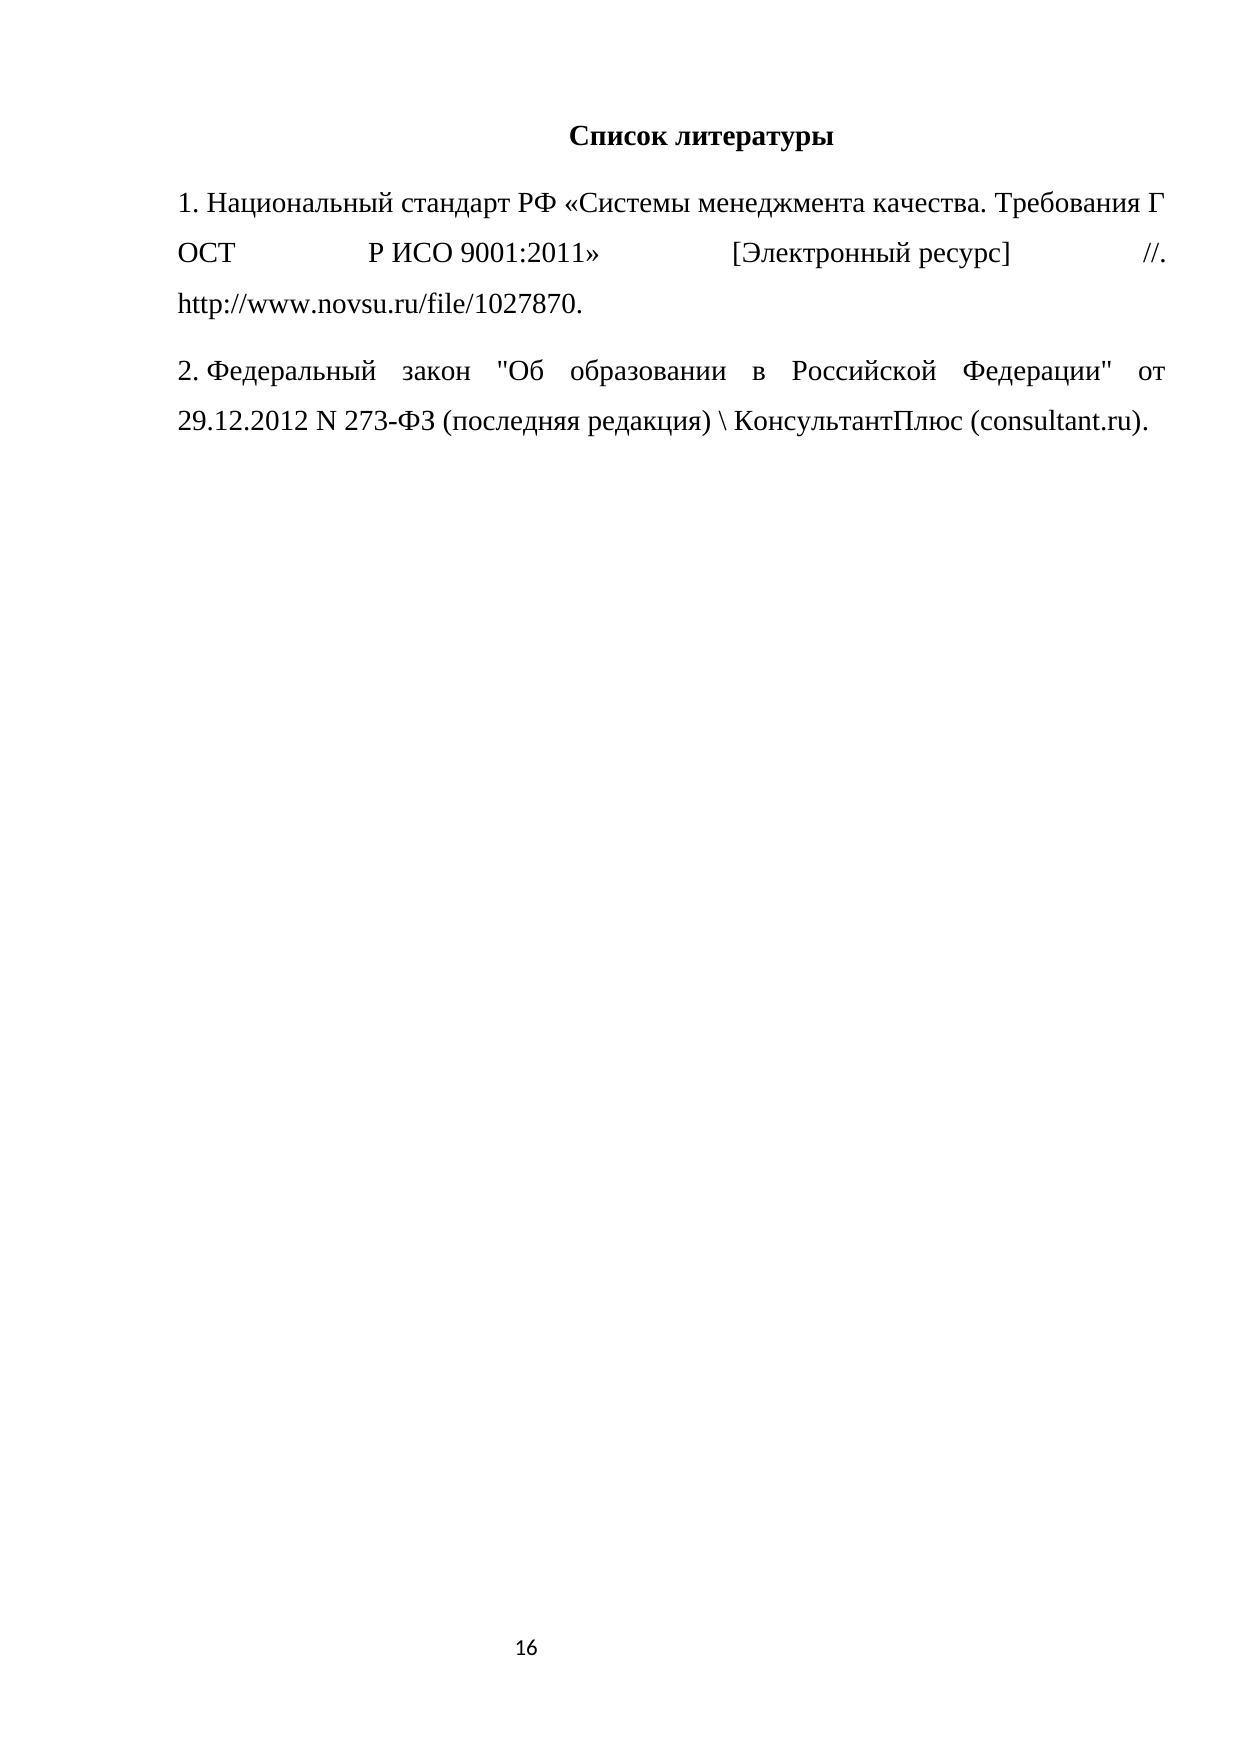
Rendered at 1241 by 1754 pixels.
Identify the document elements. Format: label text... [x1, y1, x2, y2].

list Национальный стандарт РФ «Системы менеджмента качества. Требования ГОСТ Р ИСО 9001:2011» [Электронный ресурс] //. http://www.novsu.ru/file/1027870. [177, 185, 1167, 319]
text Список литературы [162, 118, 1167, 152]
list Федеральный закон "Об образовании в Российской Федерации" от 29.12.2012 N 273-ФЗ (последняя редакция) \ КонсультантПлюс (consultant.ru). [177, 353, 1167, 437]
